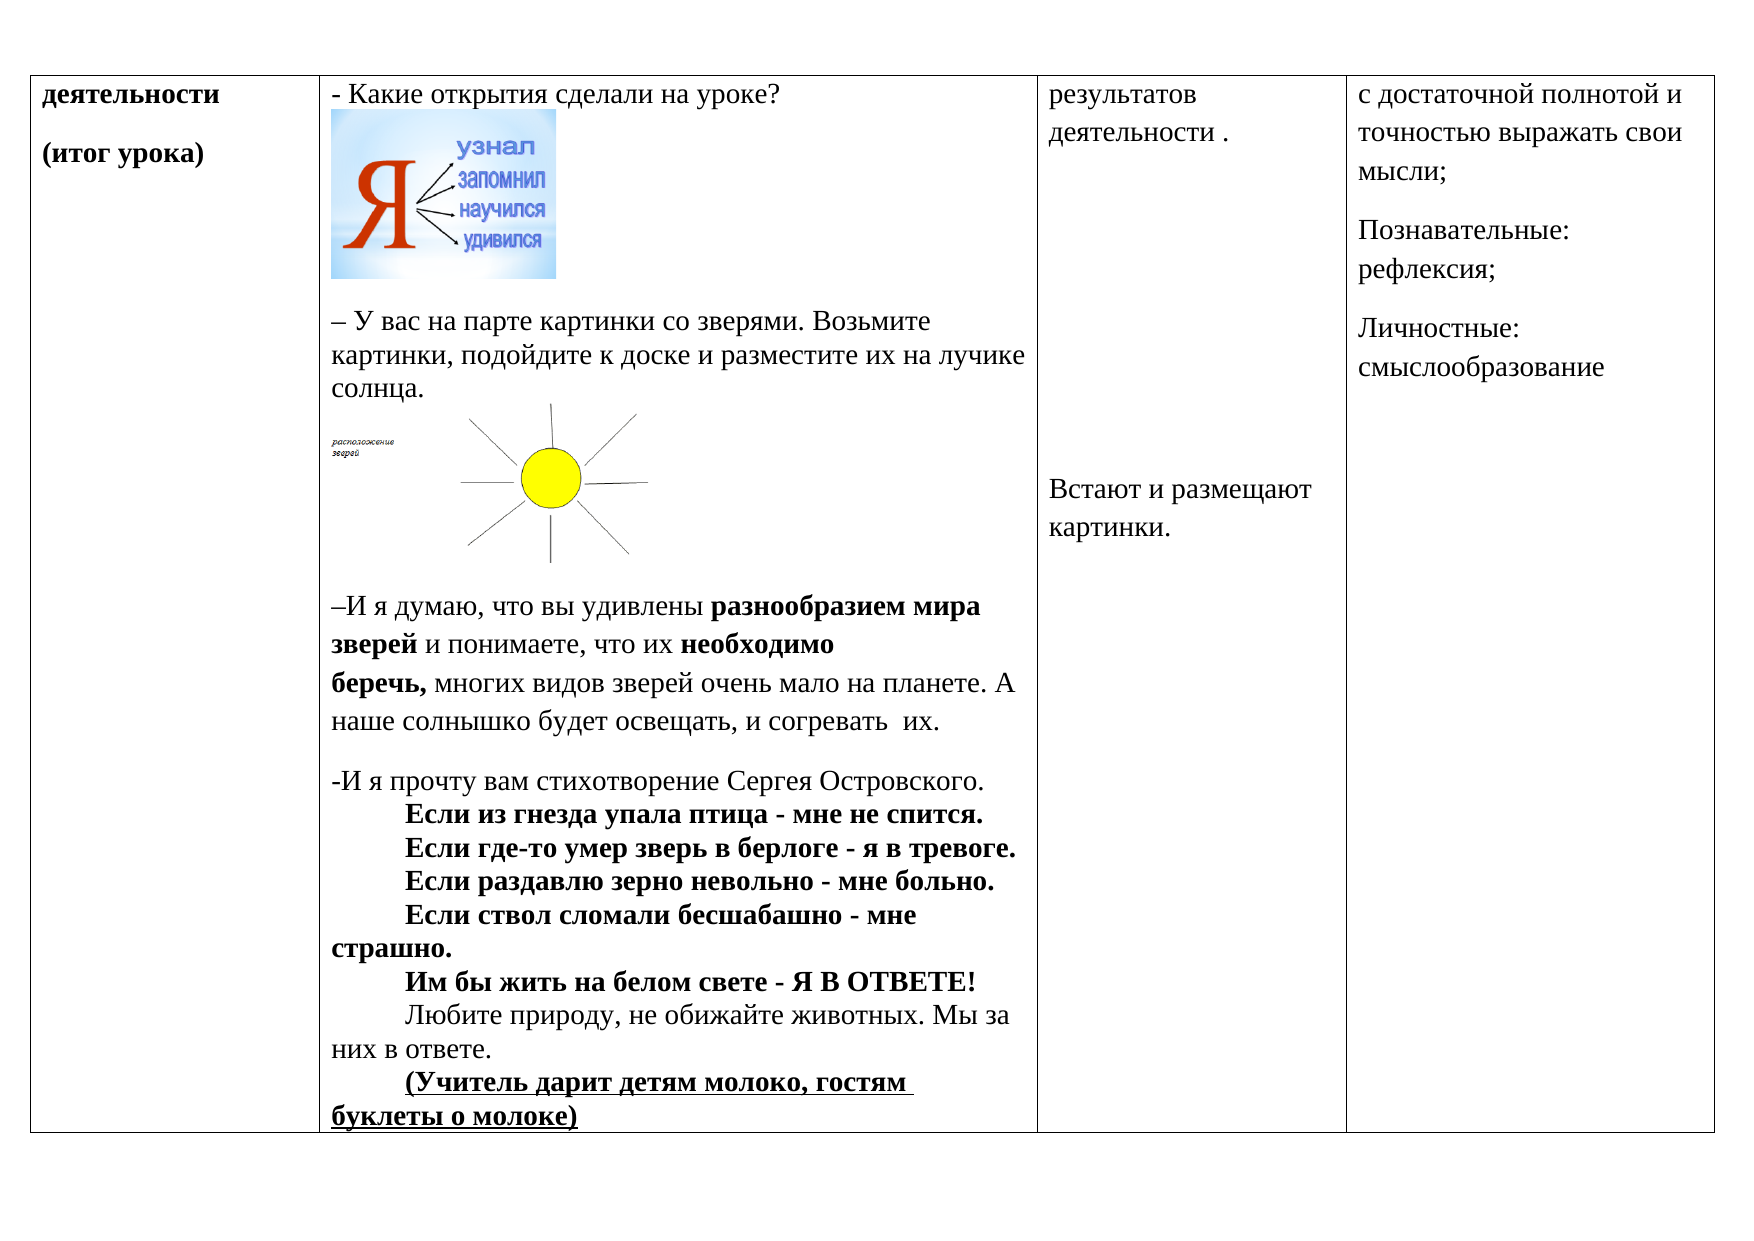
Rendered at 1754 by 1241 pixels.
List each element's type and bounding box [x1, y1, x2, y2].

picture [331, 403, 649, 563]
table_cell [320, 76, 1037, 1132]
picture [331, 109, 557, 279]
table_cell [1347, 76, 1714, 1132]
table_cell [1038, 76, 1346, 1132]
table_cell [31, 76, 319, 1132]
